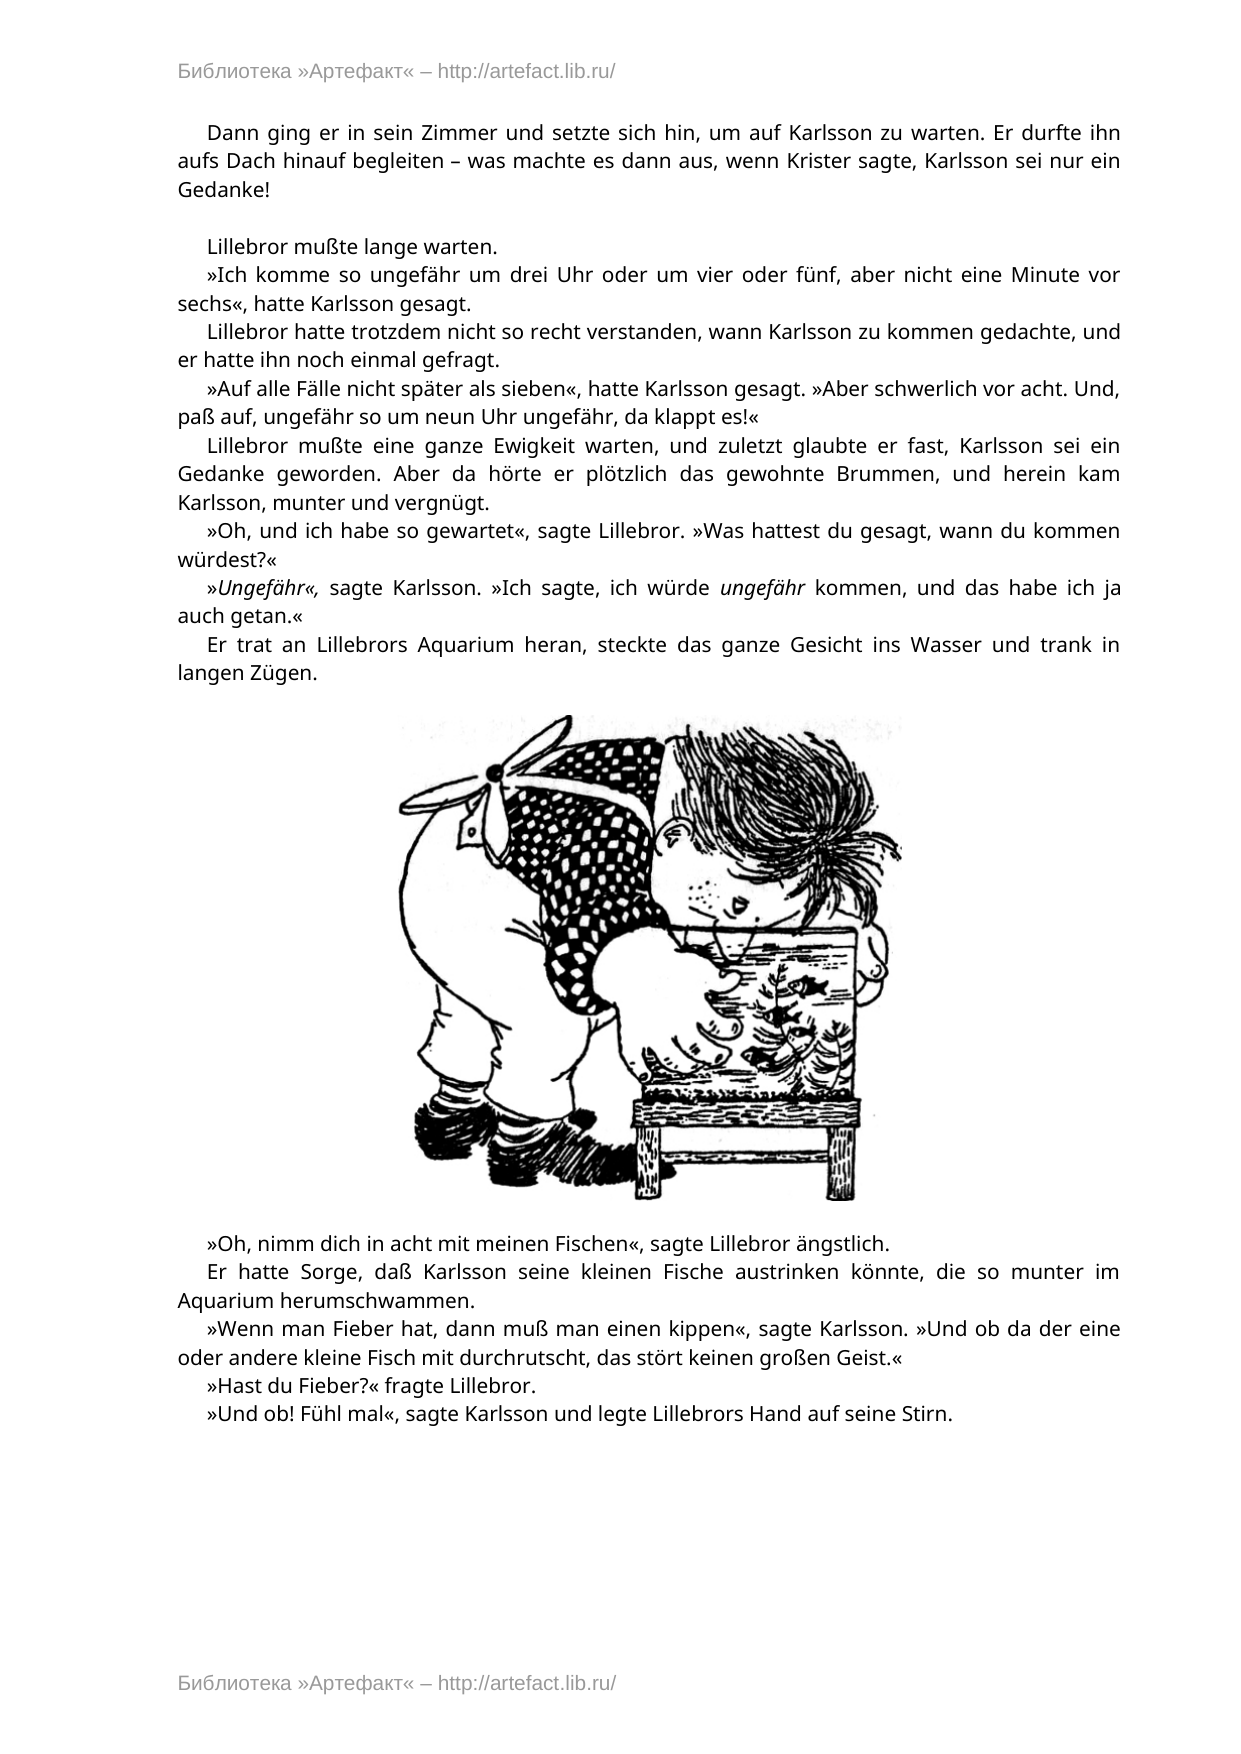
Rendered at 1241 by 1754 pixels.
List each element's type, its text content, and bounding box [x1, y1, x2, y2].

text Lillebror mußte eine ganze Ewigkeit warten, und zuletzt glaubte er fast, Karlsson sei ein Gedanke geworden. Aber da hörte er plötzlich das gewohnte Brummen, und herein kam Karlsson, munter und vergnügt. [177, 431, 1122, 516]
text »Auf alle Fälle nicht später als sieben«, hatte Karlsson gesagt. »Aber schwerlich vor acht. Und, paß auf, ungefähr so um neun Uhr ungefähr, da klappt es!« [177, 374, 1122, 431]
text »Ich komme so ungefähr um drei Uhr oder um vier oder fünf, aber nicht eine Minute vor sechs«, hatte Karlsson gesagt. [177, 260, 1122, 317]
text »Hast du Fieber?« fragte Lillebror. [177, 1371, 1122, 1399]
text »Wenn man Fieber hat, dann muß man einen kippen«, sagte Karlsson. »Und ob da der eine oder andere kleine Fisch mit durchrutscht, das stört keinen großen Geist.« [177, 1314, 1122, 1371]
text Dann ging er in sein Zimmer und setzte sich hin, um auf Karlsson zu warten. Er durfte ihn aufs Dach hinauf begleiten – was machte es dann aus, wenn Krister sagte, Karlsson sei nur ein Gedanke! [177, 118, 1122, 203]
text Lillebror mußte lange warten. [177, 232, 1122, 260]
text »Und ob! Fühl mal«, sagte Karlsson und legte Lillebrors Hand auf seine Stirn. [177, 1399, 1122, 1428]
text Lillebror hatte trotzdem nicht so recht verstanden, wann Karlsson zu kommen gedachte, und er hatte ihn noch einmal gefragt. [177, 317, 1122, 374]
text Er trat an Lillebrors Aquarium heran, steckte das ganze Gesicht ins Wasser und trank in langen Zügen. [177, 630, 1122, 687]
text Er hatte Sorge, daß Karlsson seine kleinen Fische austrinken könnte, die so munter im Aquarium herumschwammen. [177, 1257, 1122, 1314]
text »Ungefähr«, sagte Karlsson. »Ich sagte, ich würde ungefähr kommen, und das habe ich ja auch getan.« [177, 573, 1122, 630]
text »Oh, nimm dich in acht mit meinen Fischen«, sagte Lillebror ängstlich. [177, 1229, 1122, 1257]
picture [397, 715, 902, 1201]
text »Oh, und ich habe so gewartet«, sagte Lillebror. »Was hattest du gesagt, wann du kommen würdest?« [177, 516, 1122, 573]
